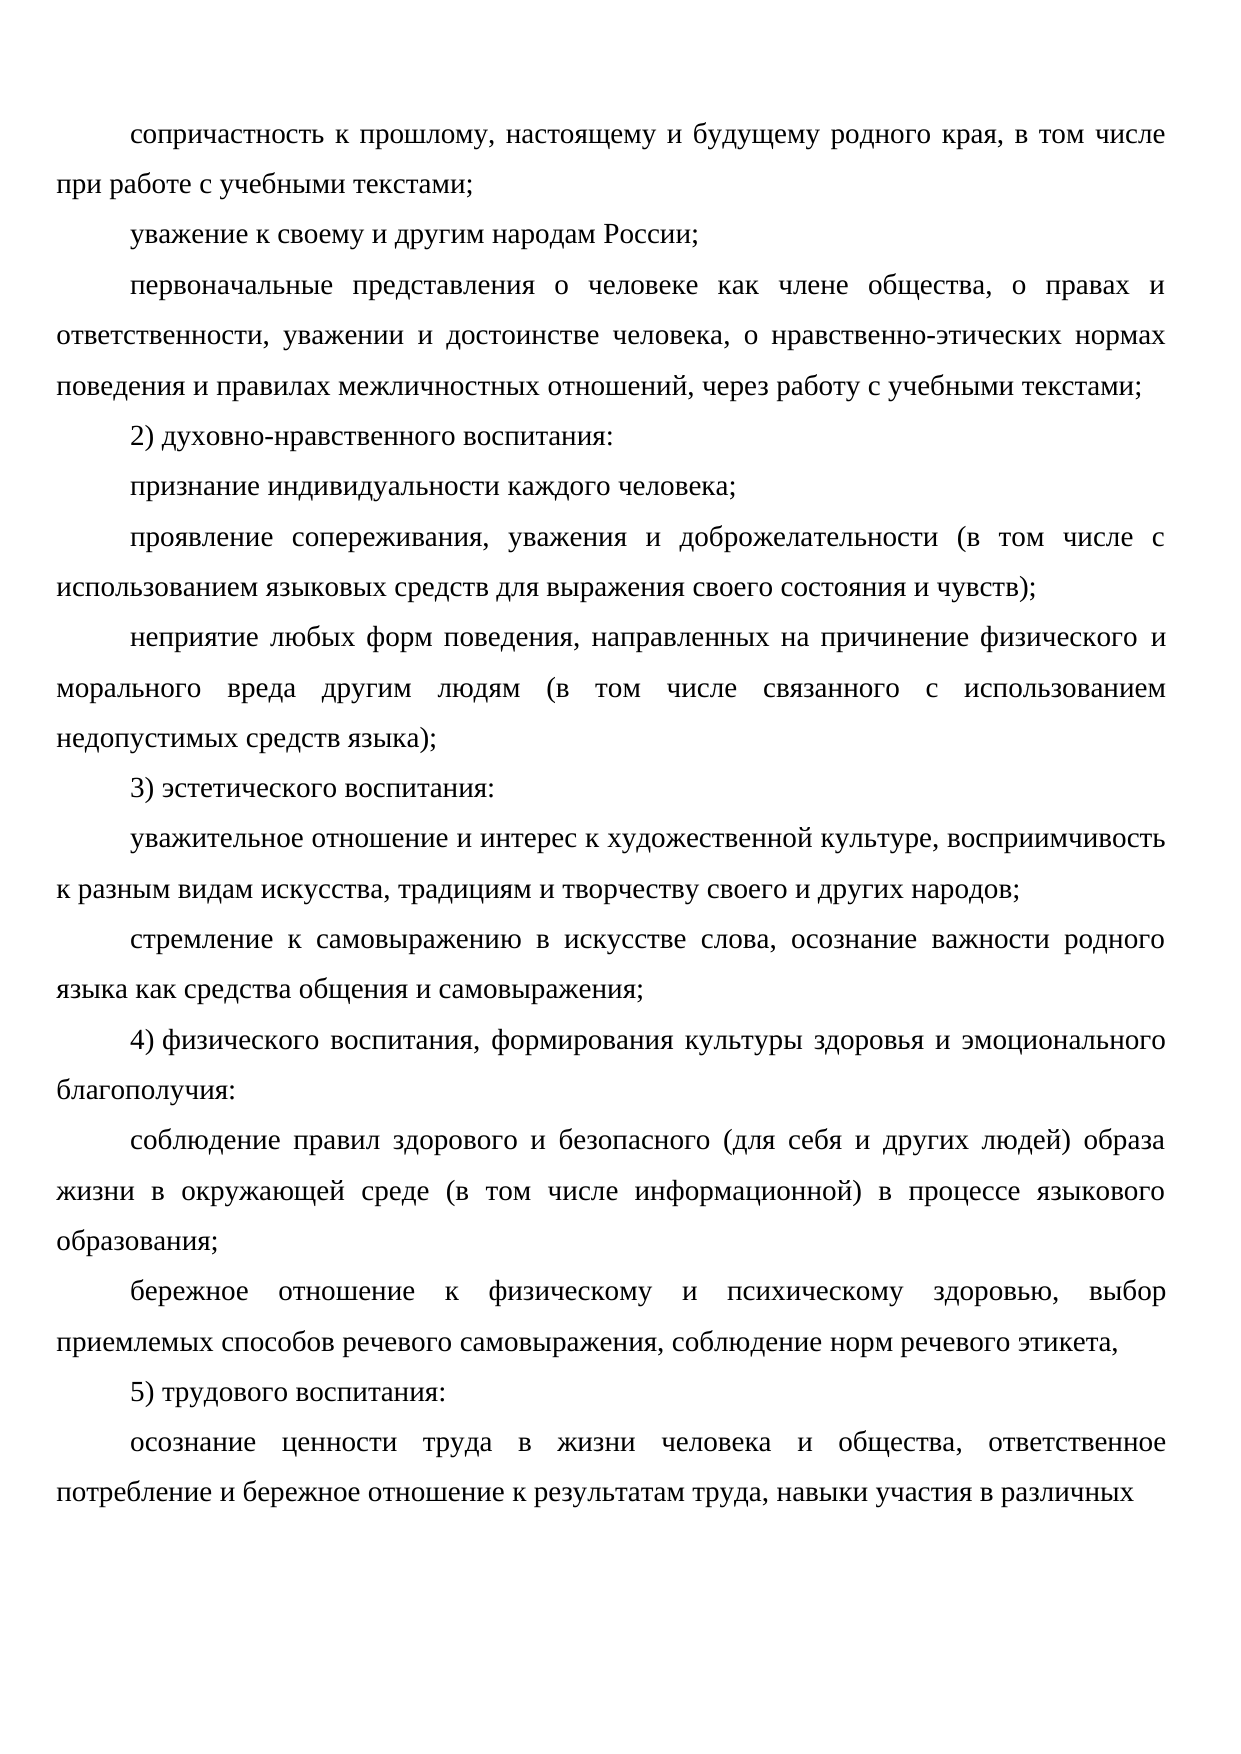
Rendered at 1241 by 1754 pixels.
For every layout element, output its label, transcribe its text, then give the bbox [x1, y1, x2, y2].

list физического воспитания, формирования культуры здоровья и эмоционального благополучия: [56, 1022, 1166, 1106]
list эстетического воспитания: [130, 770, 1166, 804]
text уважительное отношение и интерес к художественной культуре, восприимчивость к разным видам искусства, традициям и творчеству своего и других народов; [56, 821, 1166, 904]
text первоначальные представления о человеке как члене общества, о правах и ответственности, уважении и достоинстве человека, о нравственно-этических нормах поведения и правилах межличностных отношений, через работу с учебными текстами; [56, 267, 1166, 401]
text бережное отношение к физическому и психическому здоровью, выбор приемлемых способов речевого самовыражения, соблюдение норм речевого этикета, [56, 1273, 1166, 1358]
text осознание ценности труда в жизни человека и общества, ответственное потребление и бережное отношение к результатам труда, навыки участия в различных [56, 1424, 1166, 1508]
text уважение к своему и другим народам России; [130, 217, 1166, 250]
text соблюдение правил здорового и безопасного (для себя и других людей) образа жизни в окружающей среде (в том числе информационной) в процессе языкового образования; [56, 1122, 1166, 1257]
text неприятие любых форм поведения, направленных на причинение физического и морального вреда другим людям (в том числе связанного с использованием недопустимых средств языка); [56, 619, 1166, 753]
text признание индивидуальности каждого человека; [130, 468, 1166, 502]
text сопричастность к прошлому, настоящему и будущему родного края, в том числе при работе с учебными текстами; [56, 116, 1166, 200]
list духовно-нравственного воспитания: [130, 418, 1166, 452]
list трудового воспитания: [130, 1375, 1166, 1408]
text проявление сопереживания, уважения и доброжелательности (в том числе с использованием языковых средств для выражения своего состояния и чувств); [56, 519, 1166, 603]
text стремление к самовыражению в искусстве слова, осознание важности родного языка как средства общения и самовыражения; [56, 921, 1166, 1005]
